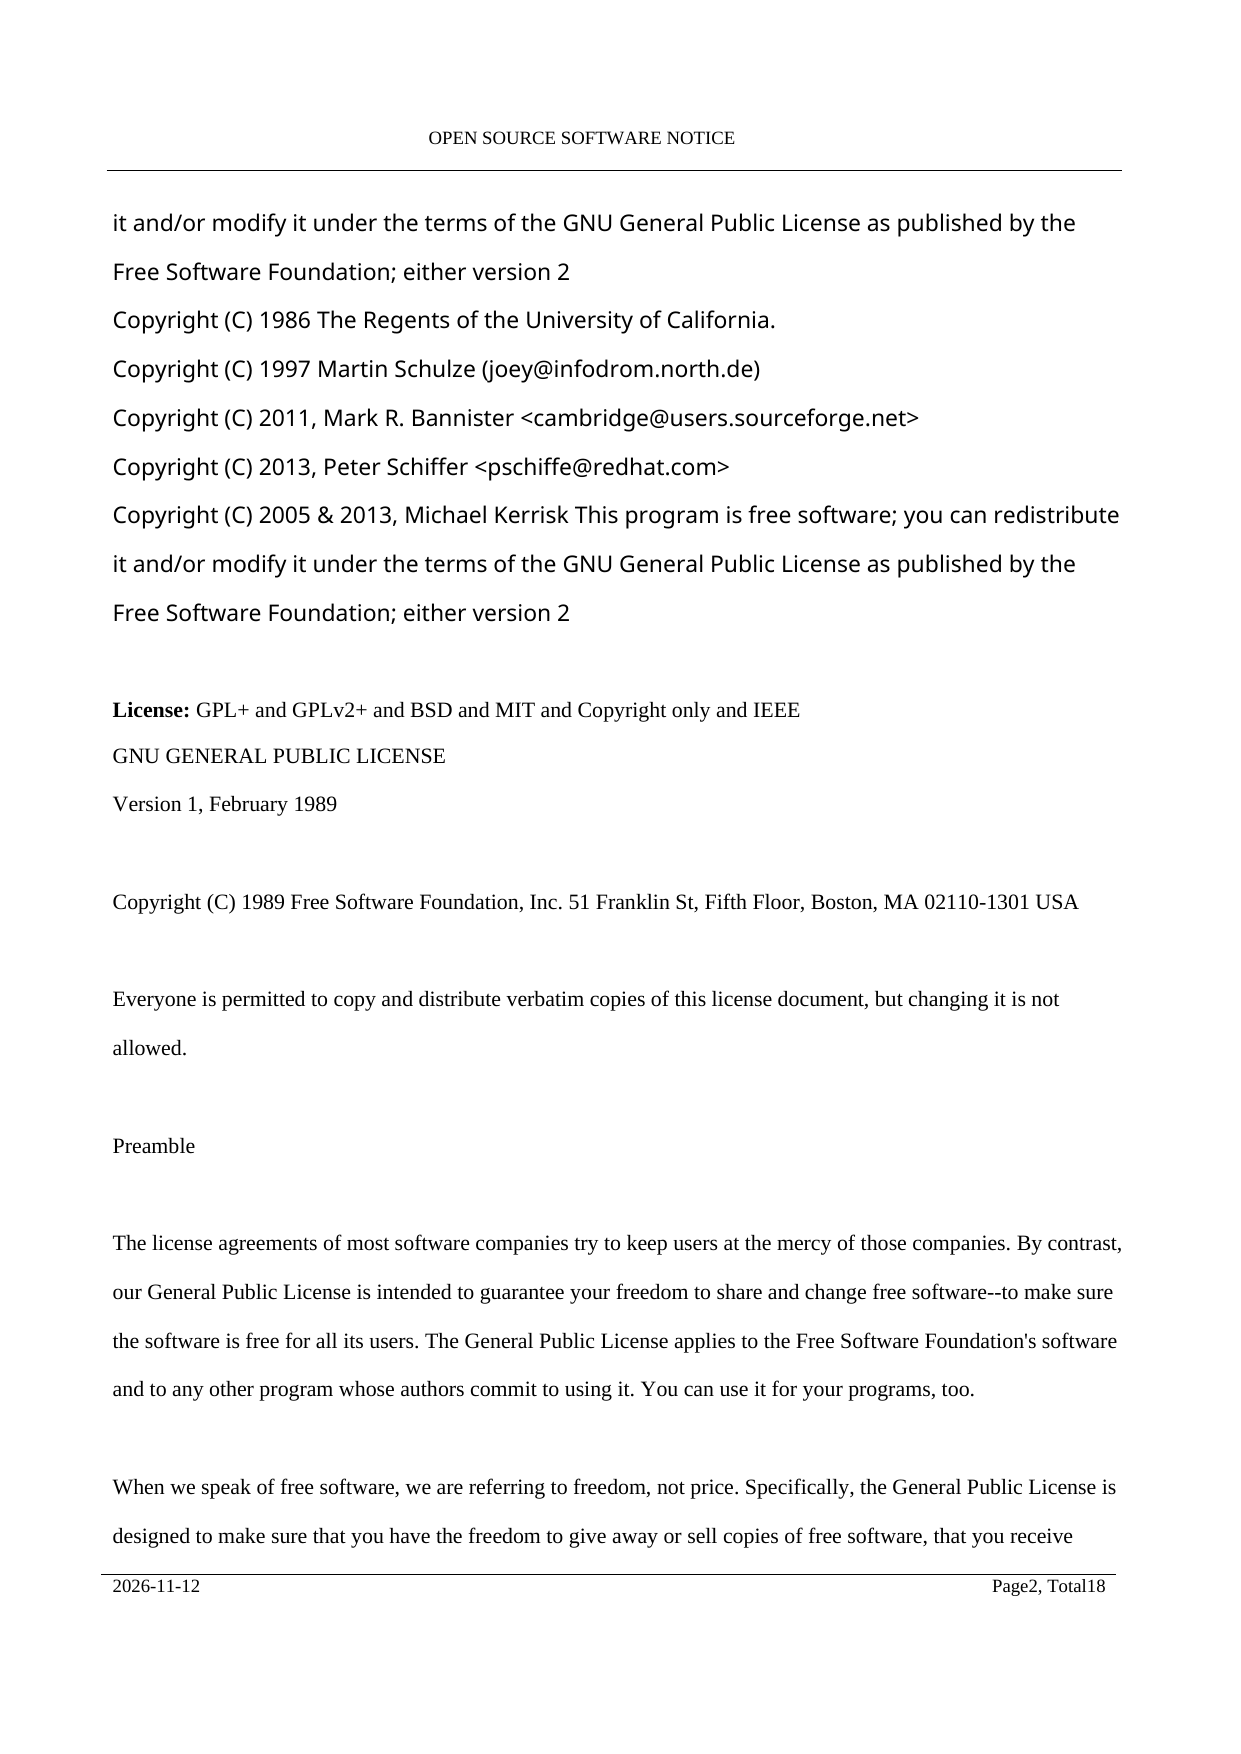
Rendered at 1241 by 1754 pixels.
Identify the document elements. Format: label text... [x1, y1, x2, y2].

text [112, 206, 1128, 678]
text License: GPL+ and GPLv2+ and BSD and MIT and Copyright only and IEEE [112, 694, 1128, 726]
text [112, 739, 1128, 1551]
